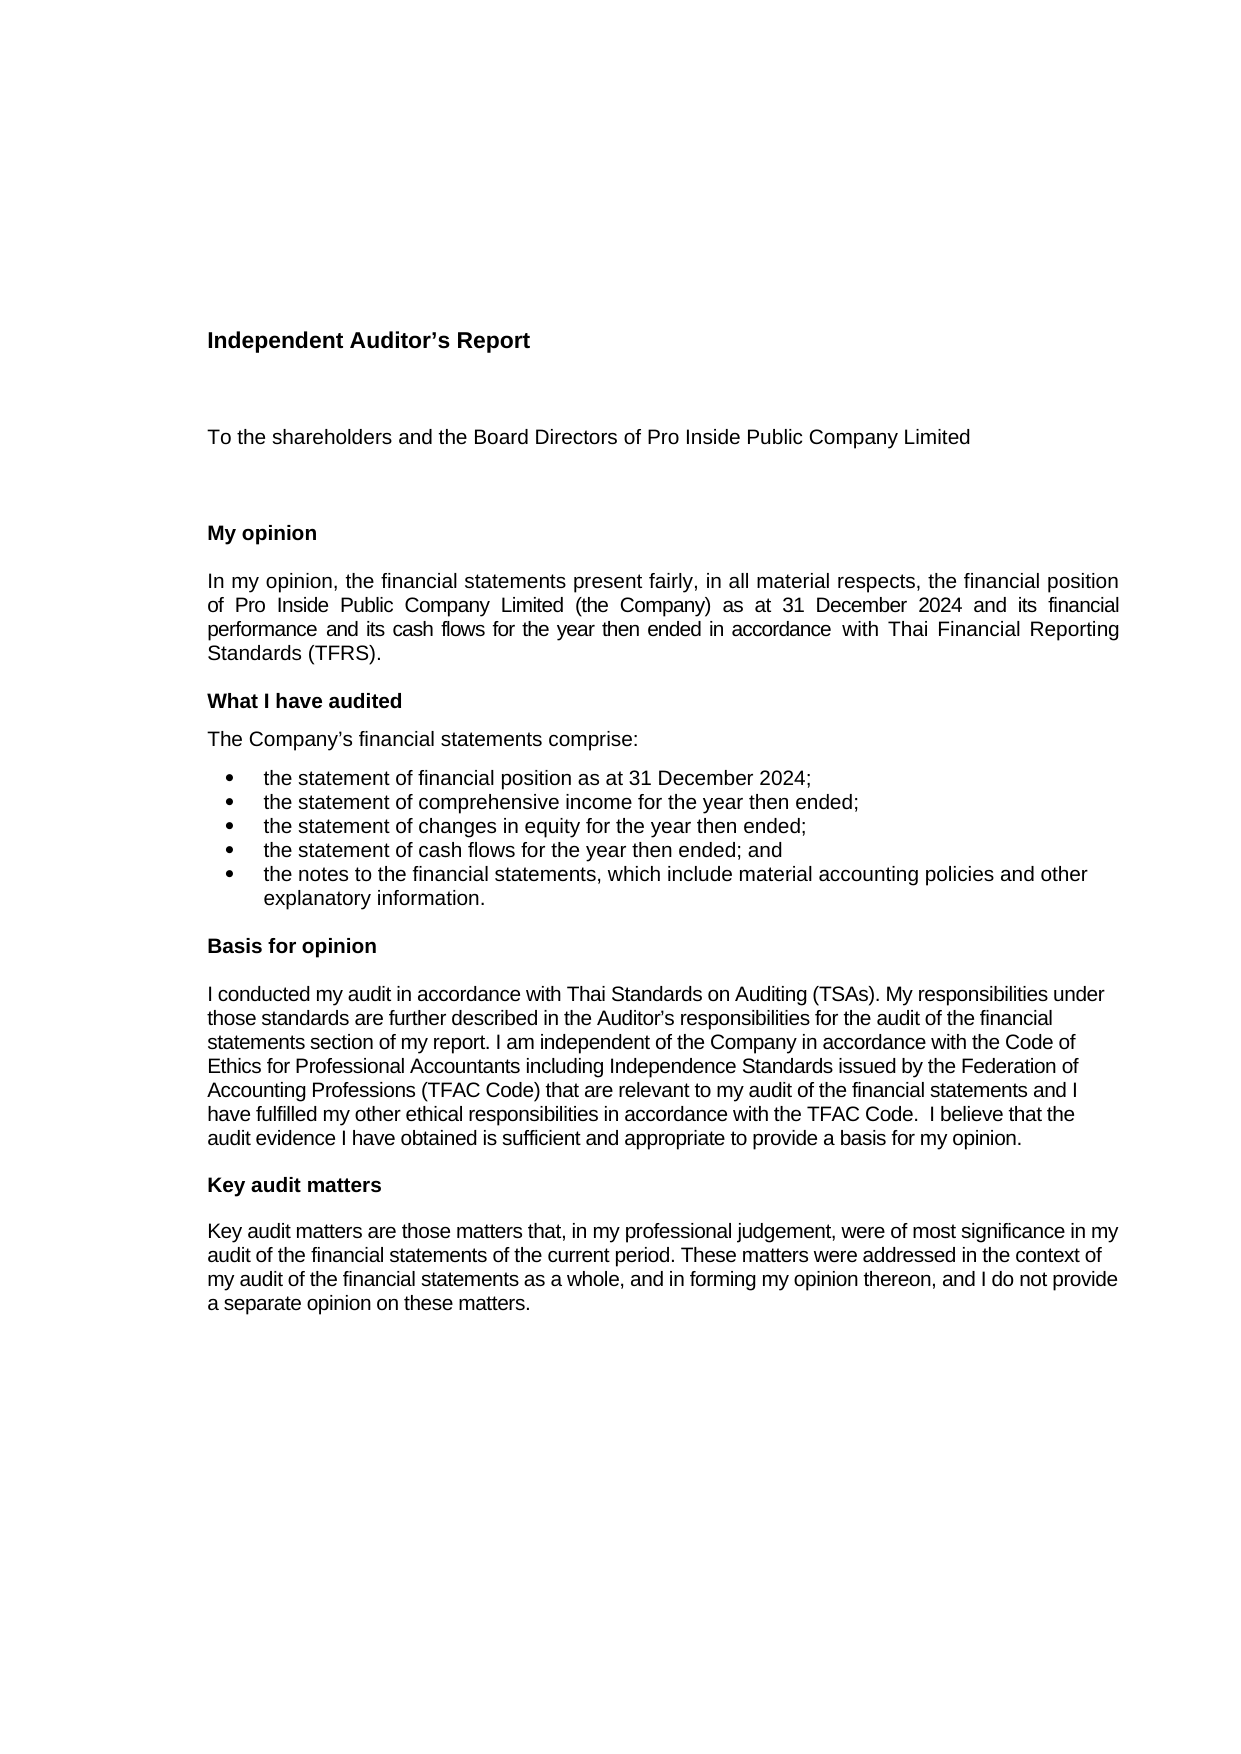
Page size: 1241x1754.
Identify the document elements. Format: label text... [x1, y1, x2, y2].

text Key audit matters are those matters that, in my professional judgement, were of most significance in my audit of the financial statements of the current period. These matters were addressed in the context of my audit of the financial statements as a whole, and in forming my opinion thereon, and I do not provide a separate opinion on these matters. [207, 1219, 1120, 1314]
text In my opinion, the financial statements present fairly, in all material respects, the financial position of Pro Inside Public Company Limited (the Company) as at 31 December 2024 and its financial performance and its cash flows for the year then ended in accordance with Thai Financial Reporting Standards (TFRS). [207, 569, 1120, 665]
list the statement of changes in equity for the year then ended; [226, 813, 1120, 838]
text Independent Auditor’s Report [207, 327, 1120, 353]
list the statement of comprehensive income for the year then ended; [226, 789, 1120, 813]
text What I have audited [207, 689, 1120, 713]
text Key audit matters [207, 1173, 1120, 1197]
text I conducted my audit in accordance with Thai Standards on Auditing (TSAs). My responsibilities under those standards are further described in the Auditor’s responsibilities for the audit of the financial statements section of my report. I am independent of the Company in accordance with the Code of Ethics for Professional Accountants including Independence Standards issued by the Federation of Accounting Professions (TFAC Code) that are relevant to my audit of the financial statements and I have fulfilled my other ethical responsibilities in accordance with the TFAC Code. I believe that the audit evidence I have obtained is sufficient and appropriate to provide a basis for my opinion. [207, 982, 1120, 1149]
text To the shareholders and the Board Directors of Pro Inside Public Company Limited [207, 425, 1120, 449]
text Basis for opinion [207, 934, 1120, 958]
text The Company’s financial statements comprise: [207, 727, 1120, 751]
text My opinion [207, 521, 1120, 545]
list the statement of financial position as at 31 December 2024; [226, 765, 1120, 789]
list the statement of cash flows for the year then ended; and [226, 838, 1120, 862]
list the notes to the financial statements, which include material accounting policies and other explanatory information. [226, 862, 1120, 910]
